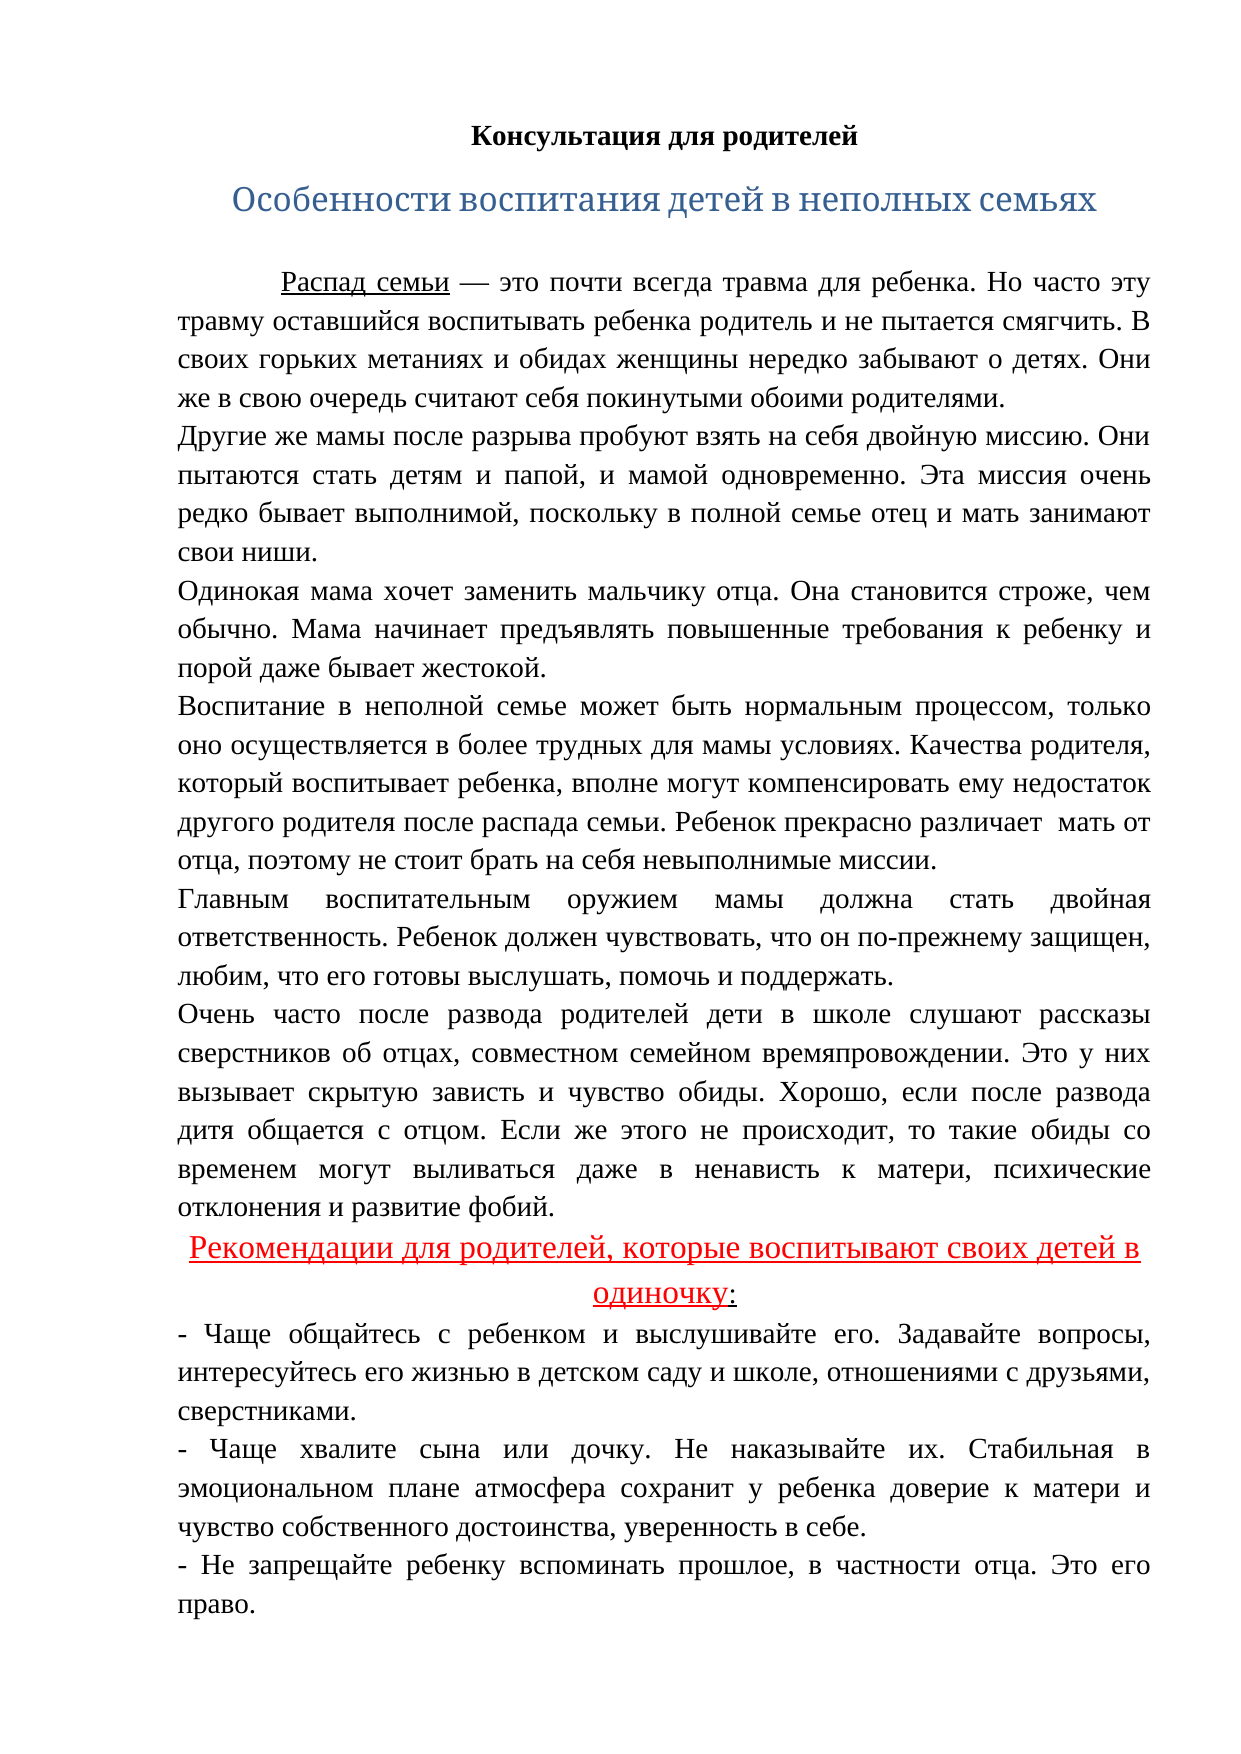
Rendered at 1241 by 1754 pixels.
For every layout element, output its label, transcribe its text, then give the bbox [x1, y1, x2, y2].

text Воспитание в неполной семье может быть нормальным процессом, только оно осуществляется в более трудных для мамы условиях. Качества родителя, который воспитывает ребенка, вполне могут компенсировать ему недостаток другого родителя после распада семьи. Ребенок прекрасно различает мать от отца, поэтому не стоит брать на себя невыполнимые миссии. [177, 688, 1152, 876]
text Консультация для родителей [177, 118, 1152, 152]
text - Чаще общайтесь с ребенком и выслушивайте его. Задавайте вопросы, интересуйтесь его жизнью в детском саду и школе, отношениями с друзьями, сверстниками. [177, 1316, 1152, 1427]
subtitle Особенности воспитания детей в неполных семьях [177, 182, 1152, 220]
text Другие же мамы после разрыва пробуют взять на себя двойную миссию. Они пытаются стать детям и папой, и мамой одновременно. Эта миссия очень редко бывает выполнимой, поскольку в полной семье отец и мать занимают свои ниши. [177, 418, 1152, 568]
text Главным воспитательным оружием мамы должна стать двойная ответственность. Ребенок должен чувствовать, что он по-прежнему защищен, любим, что его готовы выслушать, помочь и поддержать. [177, 881, 1152, 992]
text Распад семьи — это почти всегда травма для ребенка. Но часто эту травму оставшийся воспитывать ребенка родитель и не пытается смягчить. В своих горьких метаниях и обидах женщины нередко забывают о детях. Они же в свою очередь считают себя покинутыми обоими родителями. [177, 264, 1152, 413]
text - Чаще хвалите сына или дочку. Не наказывайте их. Стабильная в эмоциональном плане атмосфера сохранит у ребенка доверие к матери и чувство собственного достоинства, уверенность в себе. [177, 1432, 1152, 1542]
text Одинокая мама хочет заменить мальчику отца. Она становится строже, чем обычно. Мама начинает предъявлять повышенные требования к ребенку и порой даже бывает жестокой. [177, 573, 1152, 683]
text - Не запрещайте ребенку вспоминать прошлое, в частности отца. Это его право. [177, 1547, 1152, 1619]
text Очень часто после развода родителей дети в школе слушают рассказы сверстников об отцах, совместном семейном времяпровождении. Это у них вызывает скрытую зависть и чувство обиды. Хорошо, если после развода дитя общается с отцом. Если же этого не происходит, то такие обиды со временем могут выливаться даже в ненависть к матери, психические отклонения и развитие фобий. [177, 997, 1152, 1223]
text Рекомендации для родителей, которые воспитывают своих детей в одиночку: [177, 1228, 1152, 1310]
